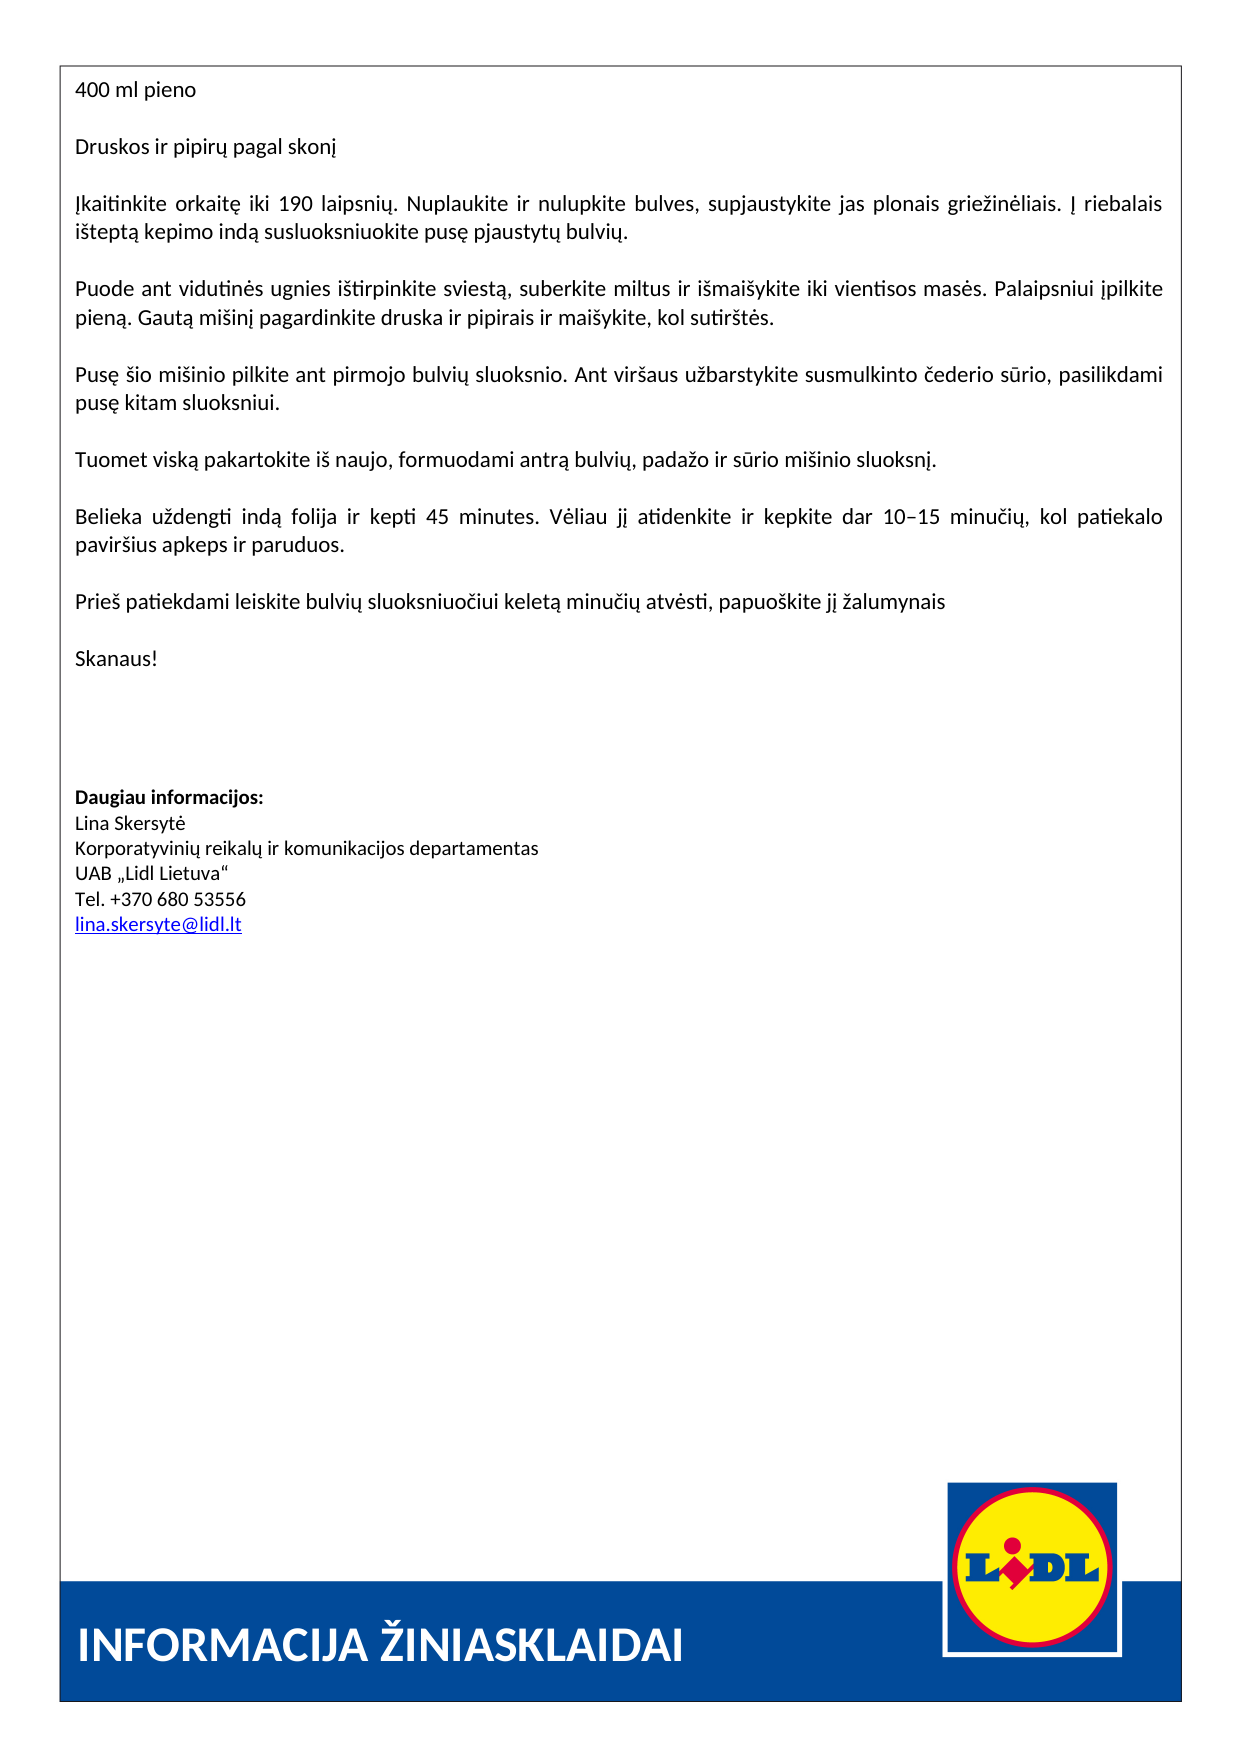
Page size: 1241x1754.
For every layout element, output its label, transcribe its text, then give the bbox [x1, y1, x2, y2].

text Korporatyvinių reikalų ir komunikacijos departamentas [75, 835, 1165, 861]
text lina.skersyte@lidl.lt [75, 911, 1165, 937]
text Belieka uždengti indą folija ir kepti 45 minutes. Vėliau jį atidenkite ir kepkite dar 10–15 minučių, kol patiekalo paviršius apkeps ir paruduos. [75, 502, 1165, 558]
text Lina Skersytė [75, 810, 1165, 835]
text Pusę šio mišinio pilkite ant pirmojo bulvių sluoksnio. Ant viršaus užbarstykite susmulkinto čederio sūrio, pasilikdami pusę kitam sluoksniui. [75, 360, 1165, 416]
text Daugiau informacijos: [75, 784, 1165, 810]
text Prieš patiekdami leiskite bulvių sluoksniuočiui keletą minučių atvėsti, papuoškite jį žalumynais [75, 587, 1165, 615]
picture [0, 6, 1241, 1754]
text Tel. +370 680 53556 [75, 886, 1165, 911]
text Druskos ir pipirų pagal skonį [75, 132, 1165, 160]
text Tuomet viską pakartokite iš naujo, formuodami antrą bulvių, padažo ir sūrio mišinio sluoksnį. [75, 445, 1165, 473]
text UAB „Lidl Lietuva“ [75, 861, 1165, 886]
text 400 ml pieno [75, 75, 1165, 103]
text Įkaitinkite orkaitę iki 190 laipsnių. Nuplaukite ir nulupkite bulves, supjaustykite jas plonais griežinėliais. Į riebalais išteptą kepimo indą susluoksniuokite pusę pjaustytų bulvių. [75, 189, 1165, 245]
text Puode ant vidutinės ugnies ištirpinkite sviestą, suberkite miltus ir išmaišykite iki vientisos masės. Palaipsniui įpilkite pieną. Gautą mišinį pagardinkite druska ir pipirais ir maišykite, kol sutirštės. [75, 274, 1165, 331]
text Skanaus! [75, 644, 1165, 673]
